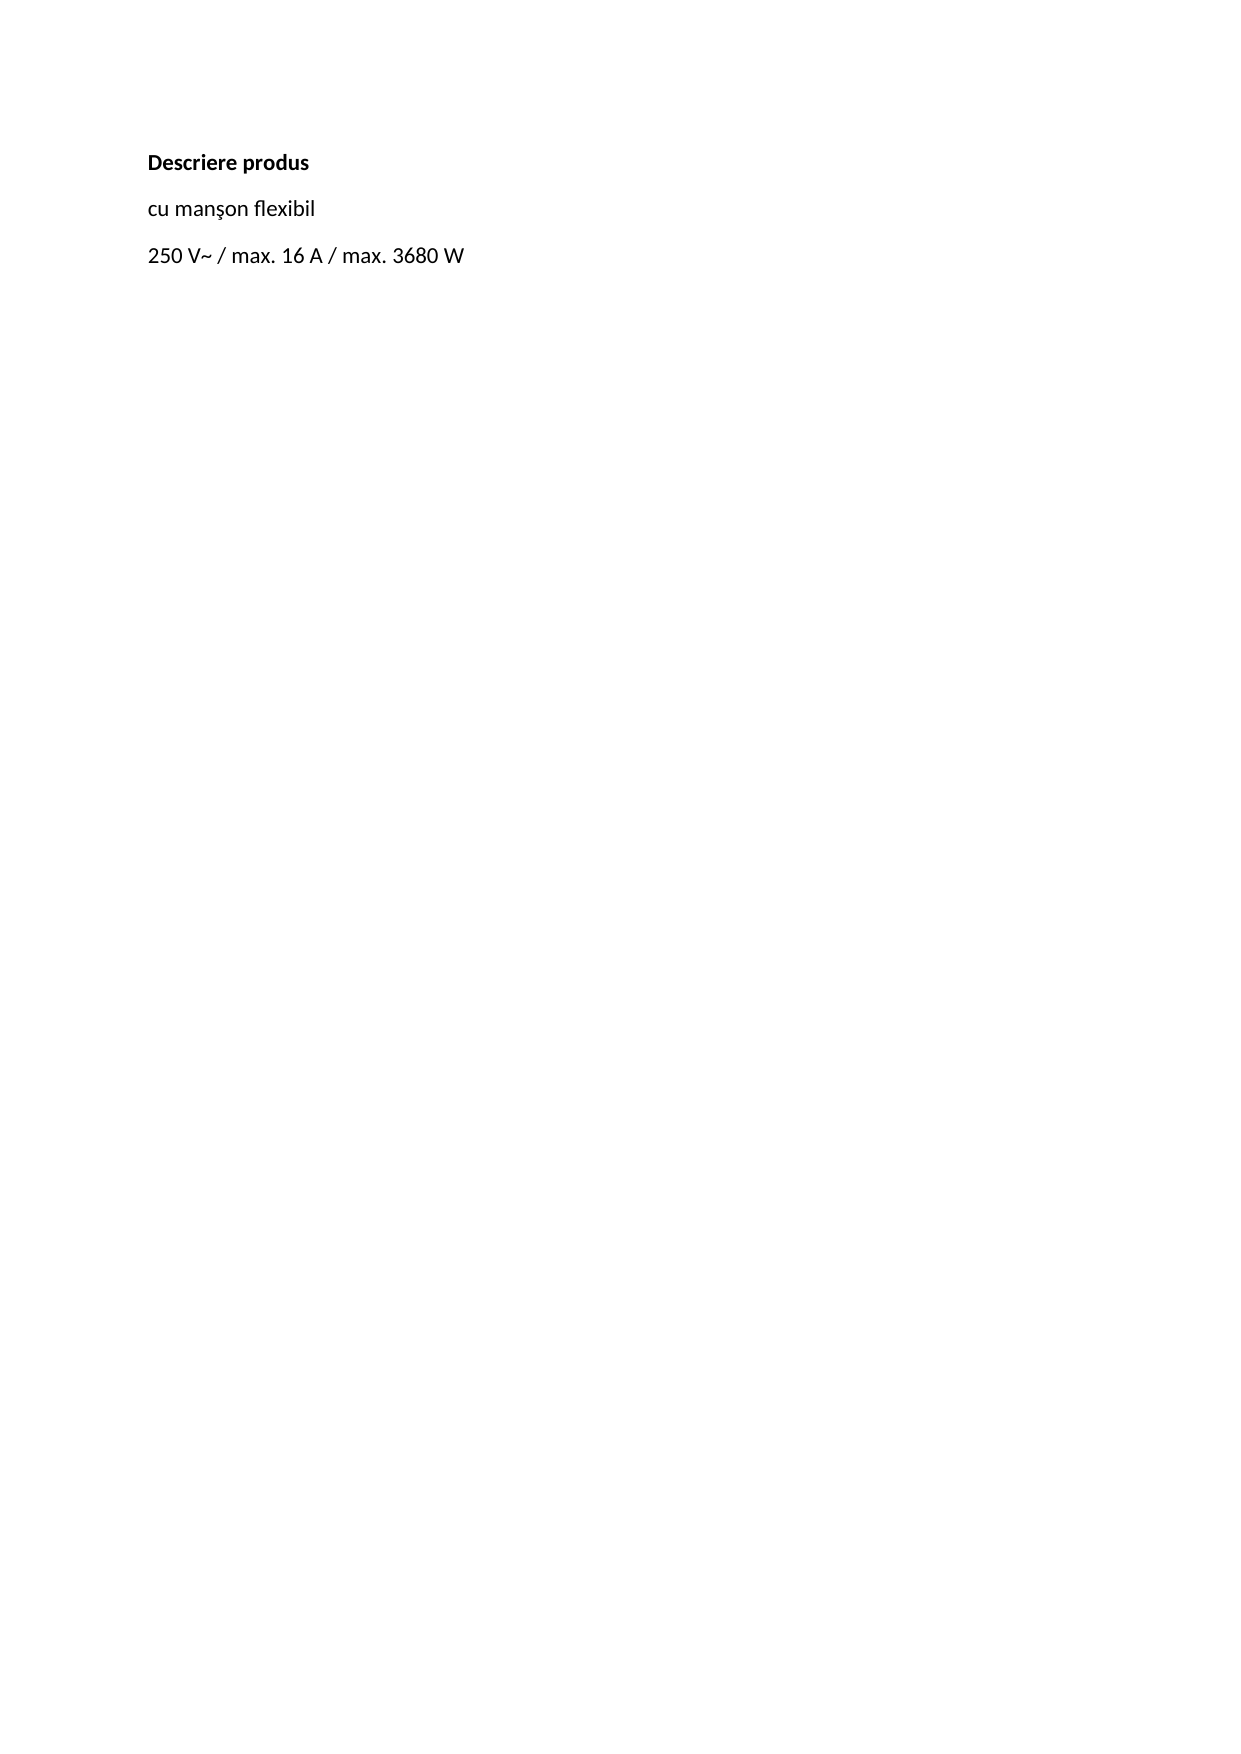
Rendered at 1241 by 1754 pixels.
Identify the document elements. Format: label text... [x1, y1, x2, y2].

text 250 V~ / max. 16 A / max. 3680 W [148, 241, 1093, 269]
text Descriere produs [148, 148, 1093, 176]
text cu manşon flexibil [148, 194, 1093, 222]
